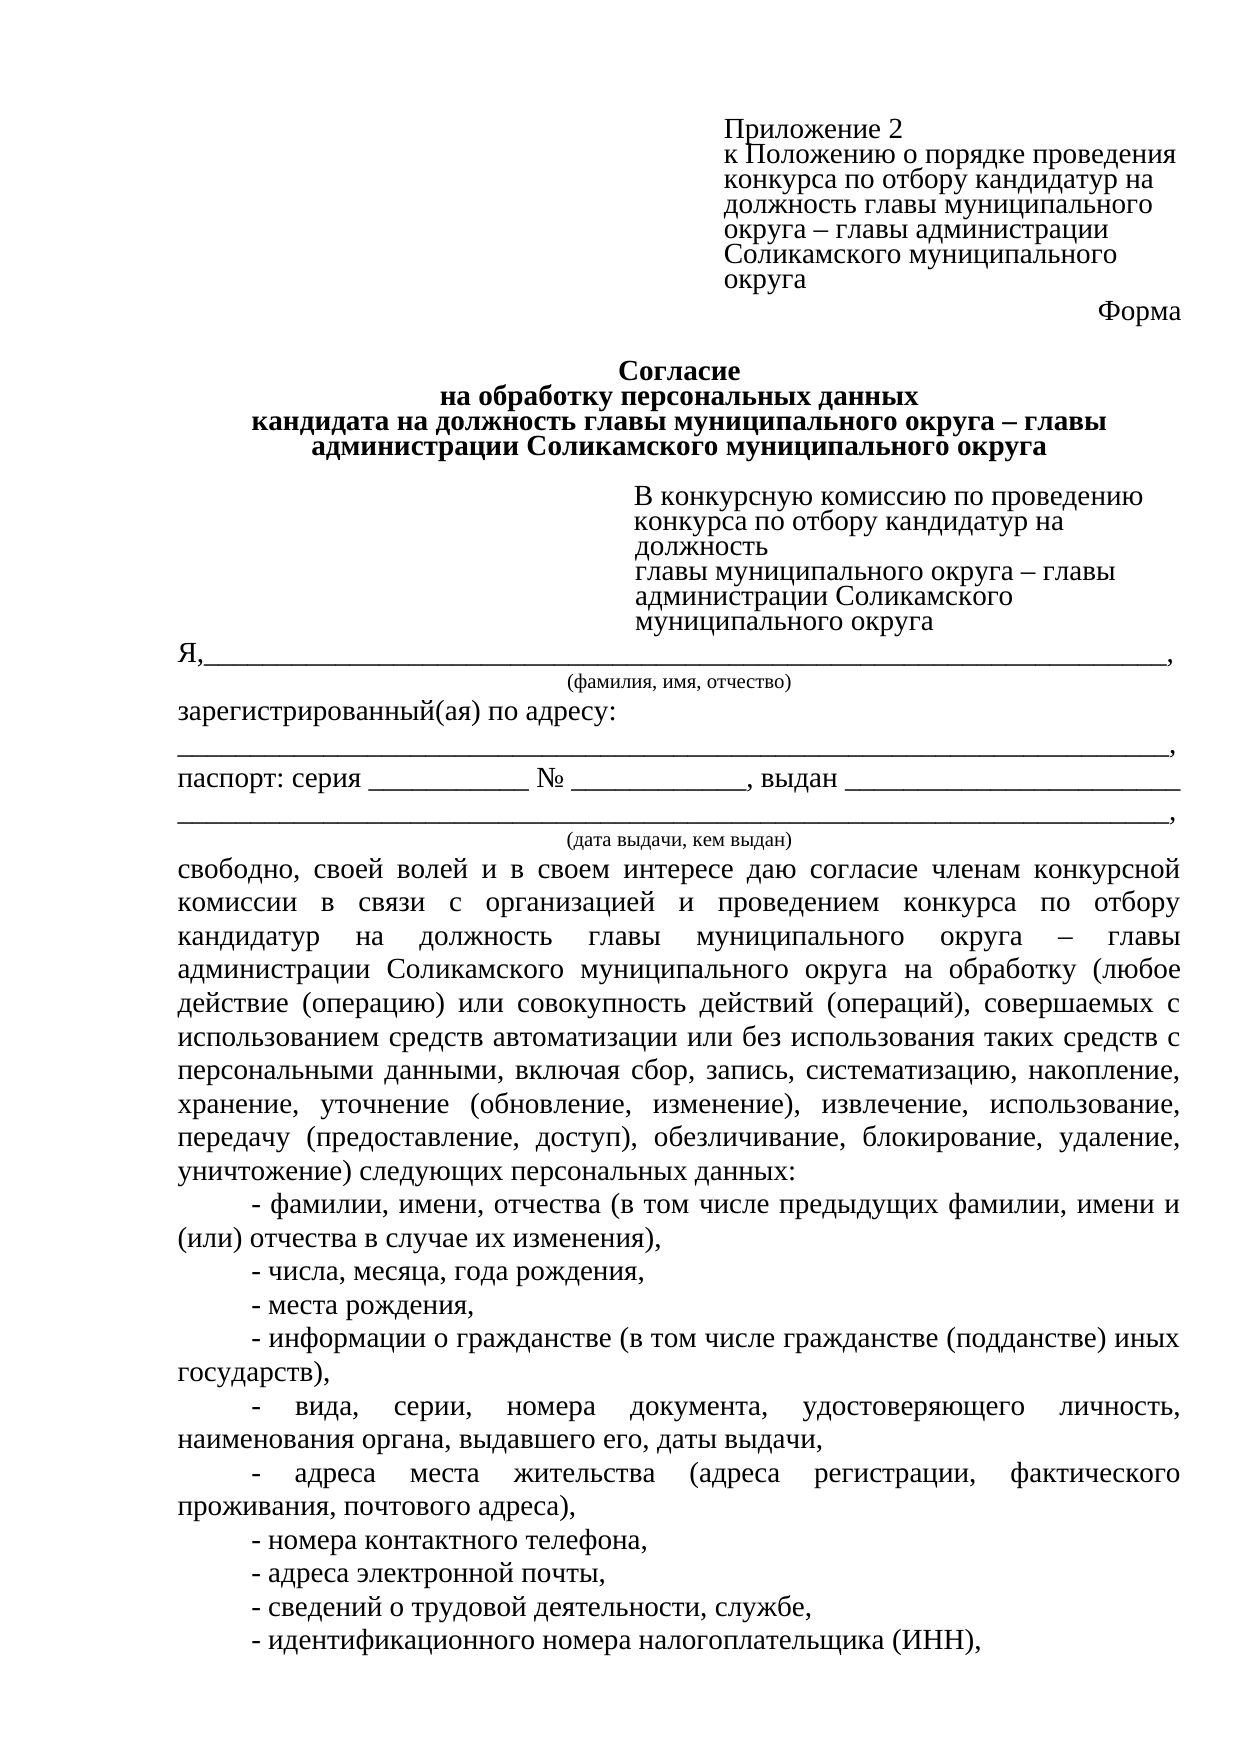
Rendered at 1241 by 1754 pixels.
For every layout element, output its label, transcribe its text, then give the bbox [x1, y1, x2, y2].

text на обработку персональных данных [177, 385, 1181, 410]
text (фамилия, имя, отчество) [177, 669, 1181, 693]
text - идентификационного номера налогоплательщика (ИНН), [177, 1622, 1181, 1656]
text - адреса места жительства (адреса регистрации, фактического проживания, почтового адреса), [177, 1455, 1181, 1522]
text зарегистрированный(ая) по адресу: ____________________________________________________________________, [177, 693, 1181, 760]
text (дата выдачи, кем выдан) [177, 827, 1181, 851]
text паспорт: серия ___________ № ____________, выдан _______________________ [177, 760, 1181, 793]
text Согласие [177, 360, 1181, 385]
text кандидата на должность главы муниципального округа – главы администрации Соликамского муниципального округа [177, 410, 1181, 460]
text - номера контактного телефона, [177, 1522, 1181, 1555]
text свободно, своей волей и в своем интересе даю согласие членам конкурсной комиссии в связи с организацией и проведением конкурса по отбору кандидатур на должность главы муниципального округа – главы администрации Соликамского муниципального округа на обработку (любое действие (операцию) или совокупность действий (операций), совершаемых с использованием средств автоматизации или без использования таких средств с персональными данными, включая сбор, запись, систематизацию, накопление, хранение, уточнение (обновление, изменение), извлечение, использование, передачу (предоставление, доступ), обезличивание, блокирование, удаление, уничтожение) следующих персональных данных: [177, 851, 1181, 1186]
text к Положению о порядке проведения конкурса по отбору кандидатур на должность главы муниципального округа – главы администрации Соликамского муниципального округа [723, 143, 1181, 293]
text - адреса электронной почты, [177, 1555, 1181, 1589]
text - места рождения, [177, 1287, 1181, 1321]
text ____________________________________________________________________, [177, 793, 1181, 827]
text - фамилии, имени, отчества (в том числе предыдущих фамилии, имени и (или) отчества в случае их изменения), [177, 1186, 1181, 1253]
text Форма [177, 293, 1181, 327]
text - информации о гражданстве (в том числе гражданстве (подданстве) иных государств), [177, 1321, 1181, 1388]
text - вида, серии, номера документа, удостоверяющего личность, наименования органа, выдавшего его, даты выдачи, [177, 1388, 1181, 1455]
text Приложение 2 [723, 118, 1181, 143]
text главы муниципального округа – главы администрации Соликамского муниципального округа [635, 560, 1181, 635]
text - сведений о трудовой деятельности, службе, [177, 1589, 1181, 1622]
text Я,__________________________________________________________________, [177, 635, 1181, 669]
text конкурса по отбору кандидатур на должность [532, 510, 1181, 560]
text В конкурсную комиссию по проведению [532, 485, 1181, 510]
text - числа, месяца, года рождения, [177, 1253, 1181, 1287]
